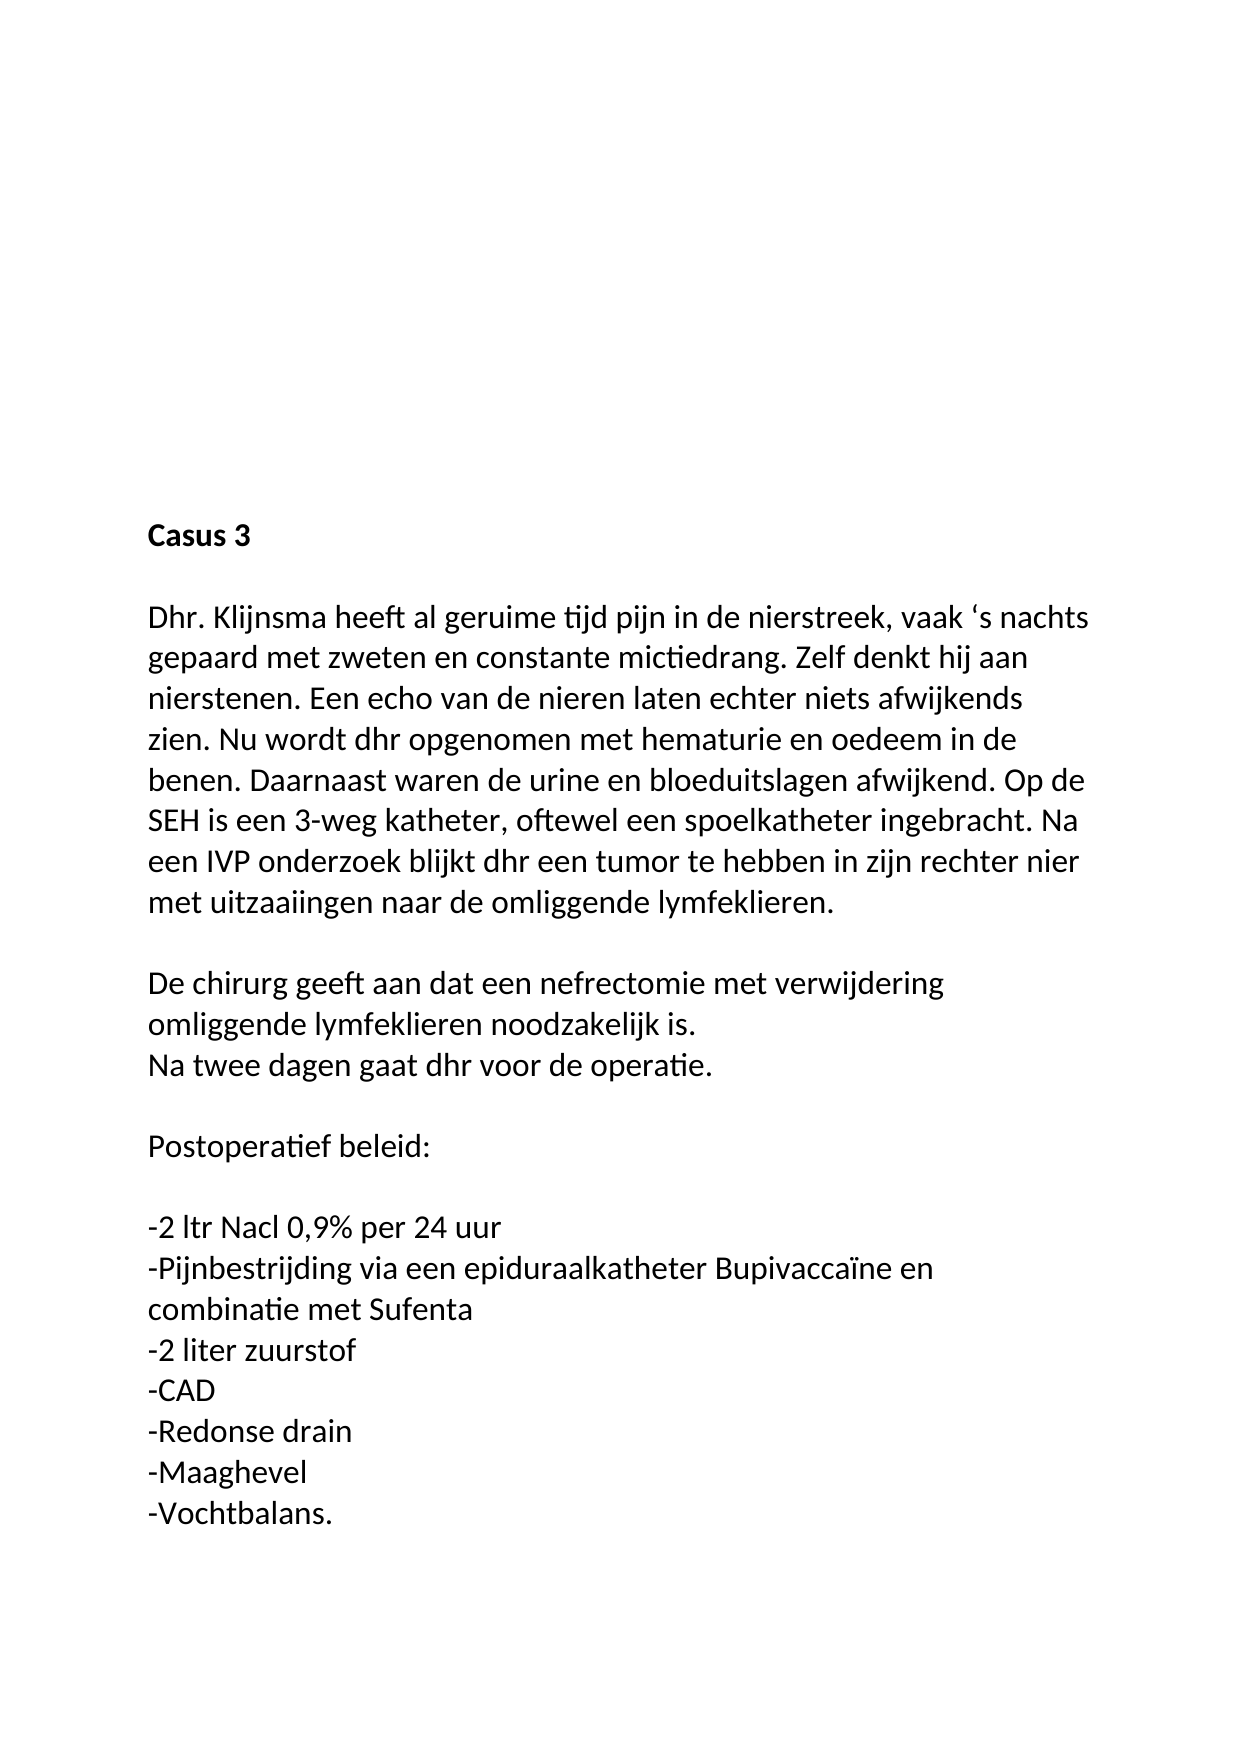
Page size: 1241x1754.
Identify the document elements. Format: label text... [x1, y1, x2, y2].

text -Pijnbestrijding via een epiduraalkatheter Bupivaccaïne en combinatie met Sufenta [148, 1247, 1093, 1329]
text Dhr. Klijnsma heeft al geruime tijd pijn in de nierstreek, vaak ‘s nachts gepaard met zweten en constante mictiedrang. Zelf denkt hij aan nierstenen. Een echo van de nieren laten echter niets afwijkends zien. Nu wordt dhr opgenomen met hematurie en oedeem in de benen. Daarnaast waren de urine en bloeduitslagen afwijkend. Op de SEH is een 3-weg katheter, oftewel een spoelkatheter ingebracht. Na een IVP onderzoek blijkt dhr een tumor te hebben in zijn rechter nier met uitzaaiingen naar de omliggende lymfeklieren. [148, 596, 1093, 921]
text -Vochtbalans. [148, 1492, 1093, 1532]
text Casus 3 [148, 514, 1093, 555]
text -CAD [148, 1369, 1093, 1410]
text -2 ltr Nacl 0,9% per 24 uur [148, 1207, 1093, 1247]
text De chirurg geeft aan dat een nefrectomie met verwijdering omliggende lymfeklieren noodzakelijk is. [148, 962, 1093, 1044]
text Na twee dagen gaat dhr voor de operatie. [148, 1044, 1093, 1084]
text -Maaghevel [148, 1451, 1093, 1492]
text Postoperatief beleid: [148, 1125, 1093, 1166]
text -Redonse drain [148, 1410, 1093, 1451]
text -2 liter zuurstof [148, 1329, 1093, 1369]
